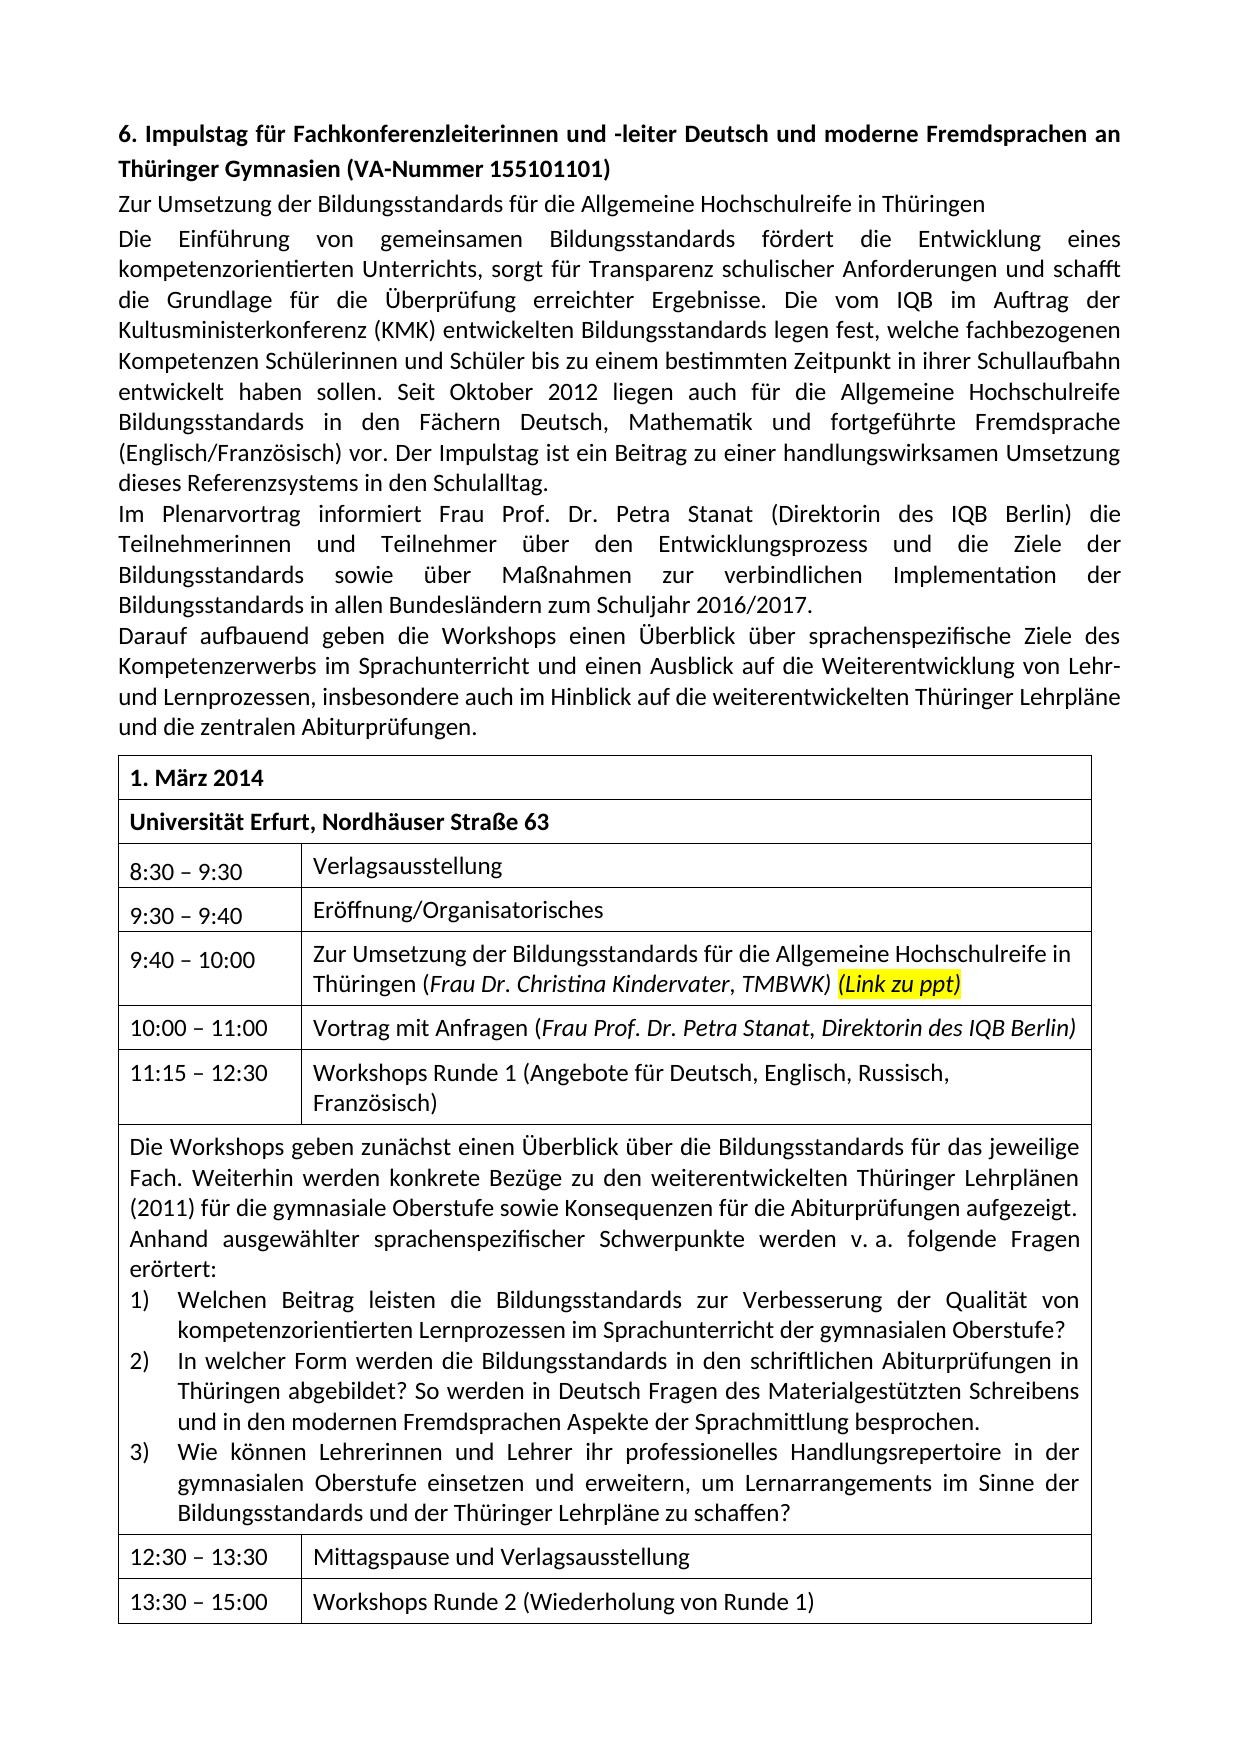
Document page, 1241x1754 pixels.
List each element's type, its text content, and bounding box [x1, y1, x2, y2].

table_cell Mittagspause und Verlagsausstellung [302, 1535, 1091, 1578]
table_cell 9:30 – 9:40 [119, 888, 301, 931]
table_cell Die Workshops geben zunächst einen Überblick über die Bildungsstandards für das jeweilige Fach. Weiterhin werden konkrete Bezüge zu den weiterentwickelten Thüringer Lehrplänen (2011) für die gymnasiale Oberstufe sowie Konsequenzen für die Abiturprüfungen aufgezeigt. Anhand ausgewählter sprachenspezifischer Schwerpunkte werden v. a. folgende Fragen erörtert: Welchen Beitrag leisten die Bildungsstandards zur Verbesserung der Qualität von kompetenzorientierten Lernprozessen im Sprachunterricht der gymnasialen Oberstufe? In welcher Form werden die Bildungsstandards in den schriftlichen Abiturprüfungen in Thüringen abgebildet? So werden in Deutsch Fragen des Materialgestützten Schreibens und in den modernen Fremdsprachen Aspekte der Sprachmittlung besprochen. Wie können Lehrerinnen und Lehrer ihr professionelles Handlungsrepertoire in der gymnasialen Oberstufe einsetzen und erweitern, um Lernarrangements im Sinne der Bildungsstandards und der Thüringer Lehrpläne zu schaffen? [119, 1125, 1091, 1534]
table_cell Universität Erfurt, Nordhäuser Straße 63 [119, 800, 1091, 843]
table_cell Vortrag mit Anfragen (Frau Prof. Dr. Petra Stanat, Direktorin des IQB Berlin) [302, 1006, 1091, 1049]
text Die Einführung von gemeinsamen Bildungsstandards fördert die Entwicklung eines kompetenzorientierten Unterrichts, sorgt für Transparenz schulischer Anforderungen und schafft die Grundlage für die Überprüfung erreichter Ergebnisse. Die vom IQB im Auftrag der Kultusministerkonferenz (KMK) entwickelten Bildungsstandards legen fest, welche fachbezogenen Kompetenzen Schülerinnen und Schüler bis zu einem bestimmten Zeitpunkt in ihrer Schullaufbahn entwickelt haben sollen. Seit Oktober 2012 liegen auch für die Allgemeine Hochschulreife Bildungsstandards in den Fächern Deutsch, Mathematik und fortgeführte Fremdsprache (Englisch/Französisch) vor. Der Impulstag ist ein Beitrag zu einer handlungswirksamen Umsetzung dieses Referenzsystems in den Schulalltag. [118, 223, 1122, 498]
table_cell Workshops Runde 1 (Angebote für Deutsch, Englisch, Russisch, Französisch) [302, 1050, 1091, 1124]
text 6. Impulstag für Fachkonferenzleiterinnen und -leiter Deutsch und moderne Fremdsprachen an Thüringer Gymnasien (VA-Nummer 155101101) [118, 118, 1122, 184]
table_cell Verlagsausstellung [302, 844, 1091, 887]
table_cell 8:30 – 9:30 [119, 844, 301, 887]
table_cell 10:00 – 11:00 [119, 1006, 301, 1049]
table_cell 13:30 – 15:00 [119, 1579, 301, 1622]
table_cell Eröffnung/Organisatorisches [302, 888, 1091, 931]
table_cell 9:40 – 10:00 [119, 932, 301, 1005]
table_cell 12:30 – 13:30 [119, 1535, 301, 1578]
text Im Plenarvortrag informiert Frau Prof. Dr. Petra Stanat (Direktorin des IQB Berlin) die Teilnehmerinnen und Teilnehmer über den Entwicklungsprozess und die Ziele der Bildungsstandards sowie über Maßnahmen zur verbindlichen Implementation der Bildungsstandards in allen Bundesländern zum Schuljahr 2016/2017. [118, 498, 1122, 620]
table_cell 11:15 – 12:30 [119, 1050, 301, 1124]
table_header 1. März 2014 [119, 756, 1091, 798]
text Zur Umsetzung der Bildungsstandards für die Allgemeine Hochschulreife in Thüringen [118, 188, 1122, 219]
text Darauf aufbauend geben die Workshops einen Überblick über sprachenspezifische Ziele des Kompetenzerwerbs im Sprachunterricht und einen Ausblick auf die Weiterentwicklung von Lehr- und Lernprozessen, insbesondere auch im Hinblick auf die weiterentwickelten Thüringer Lehrpläne und die zentralen Abiturprüfungen. [118, 620, 1122, 742]
table_cell Zur Umsetzung der Bildungsstandards für die Allgemeine Hochschulreife in Thüringen (Frau Dr. Christina Kindervater, TMBWK) (Link zu ppt) [302, 932, 1091, 1005]
table_cell Workshops Runde 2 (Wiederholung von Runde 1) [302, 1579, 1091, 1622]
